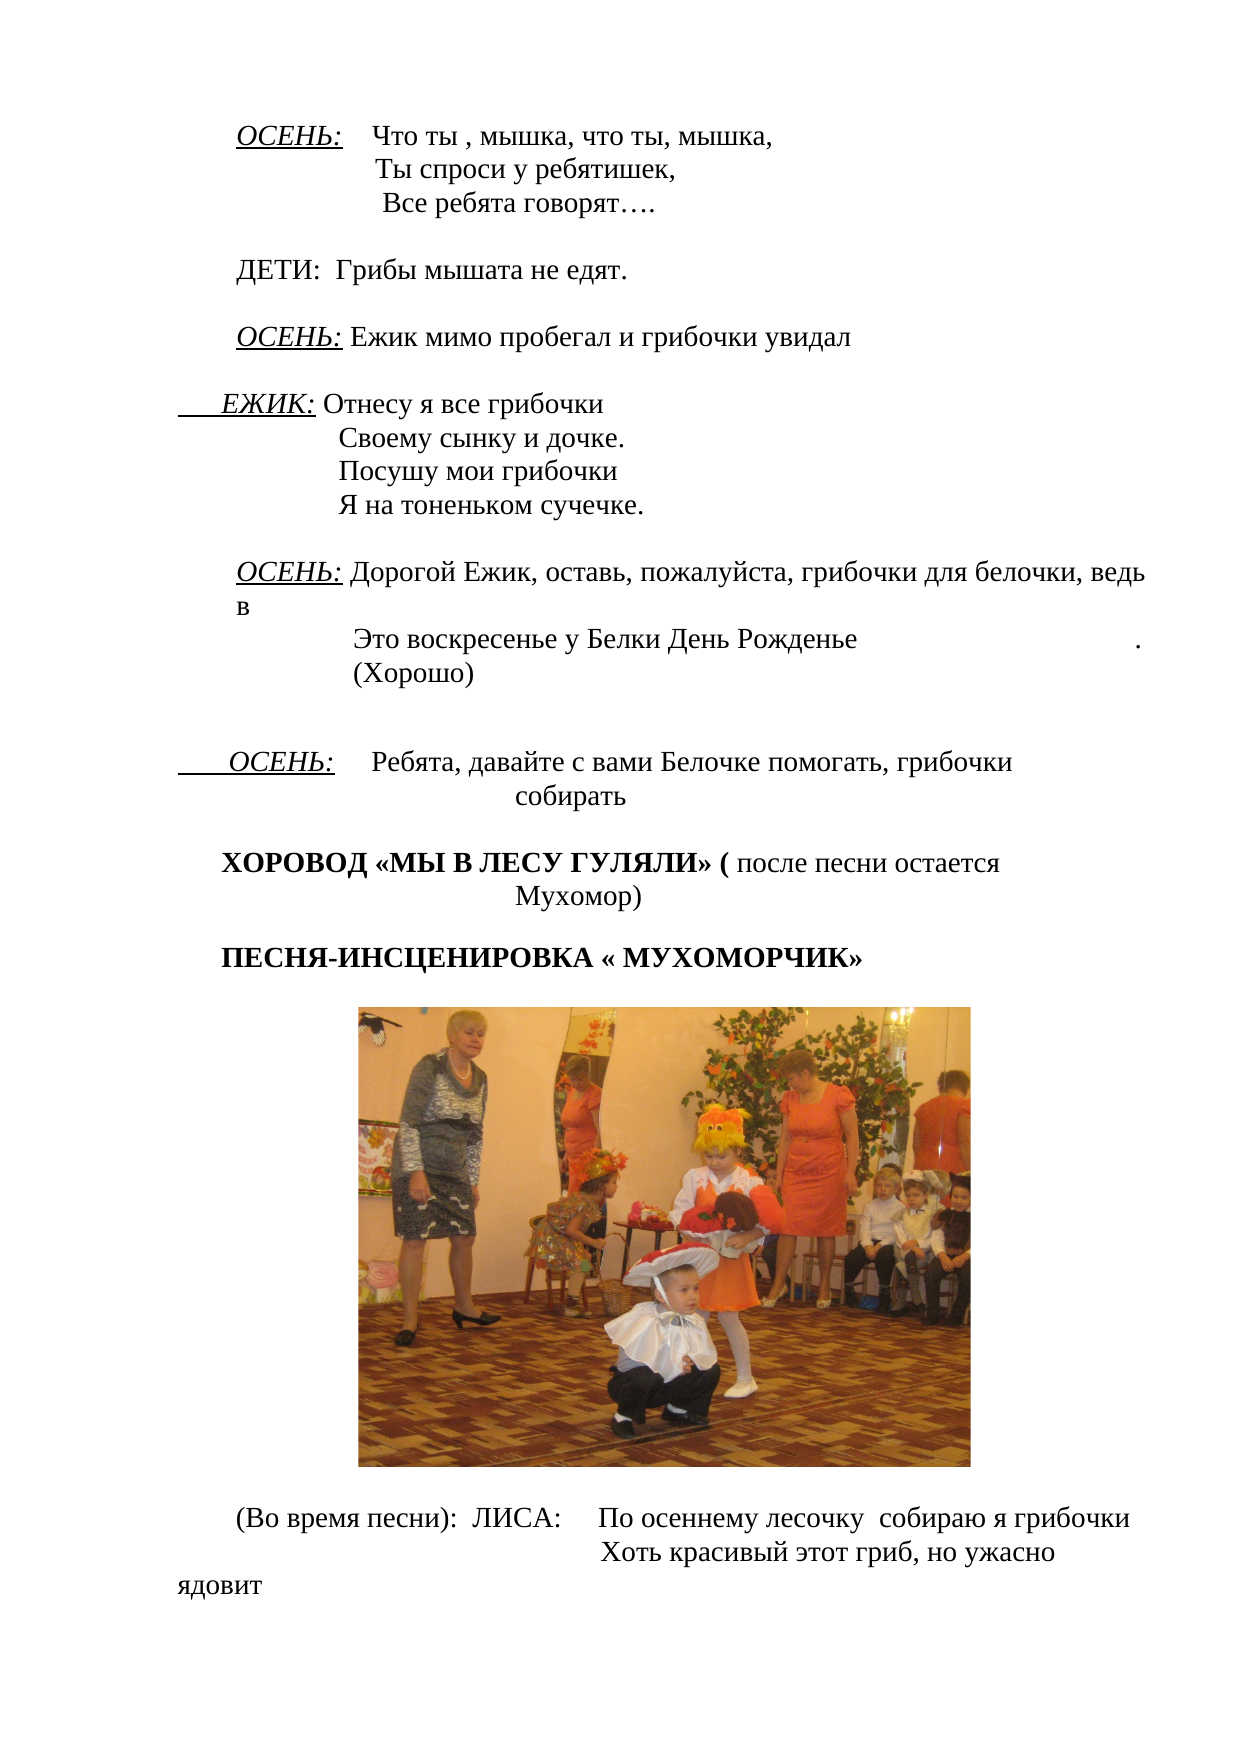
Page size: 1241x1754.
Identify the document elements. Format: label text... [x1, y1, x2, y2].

picture [358, 1007, 971, 1467]
text ЕЖИК: Отнесу я все грибочки [177, 386, 1152, 420]
text (Во время песни): ЛИСА: По осеннему лесочку собираю я грибочки [177, 1500, 1152, 1534]
text ПЕСНЯ-ИНСЦЕНИРОВКА « МУХОМОРЧИК» [177, 940, 1152, 974]
text Своему сынку и дочке. [236, 420, 1152, 453]
text ДЕТИ: Грибы мышата не едят. [236, 252, 1152, 286]
text Посушу мои грибочки [236, 453, 1152, 487]
text Я на тоненьком сучечке. [236, 487, 1152, 521]
text Это воскресенье у Белки День Рожденье . [236, 621, 1152, 655]
text ХОРОВОД «МЫ В ЛЕСУ ГУЛЯЛИ» ( после песни остается Мухомор) [177, 845, 1125, 912]
text ОСЕНЬ: Дорогой Ежик, оставь, пожалуйста, грибочки для белочки, ведь в [236, 554, 1152, 621]
text Ты спроси у ребятишек, [236, 152, 1152, 185]
text Все ребята говорят…. [236, 185, 1152, 219]
text Хоть красивый этот гриб, но ужасно ядовит [177, 1534, 1152, 1601]
text ОСЕНЬ: Ежик мимо пробегал и грибочки увидал [236, 319, 1152, 353]
text (Хорошо) [236, 655, 1152, 688]
text ОСЕНЬ: Ребята, давайте с вами Белочке помогать, грибочки собирать [177, 744, 1125, 811]
text ОСЕНЬ: Что ты , мышка, что ты, мышка, [236, 118, 1152, 152]
